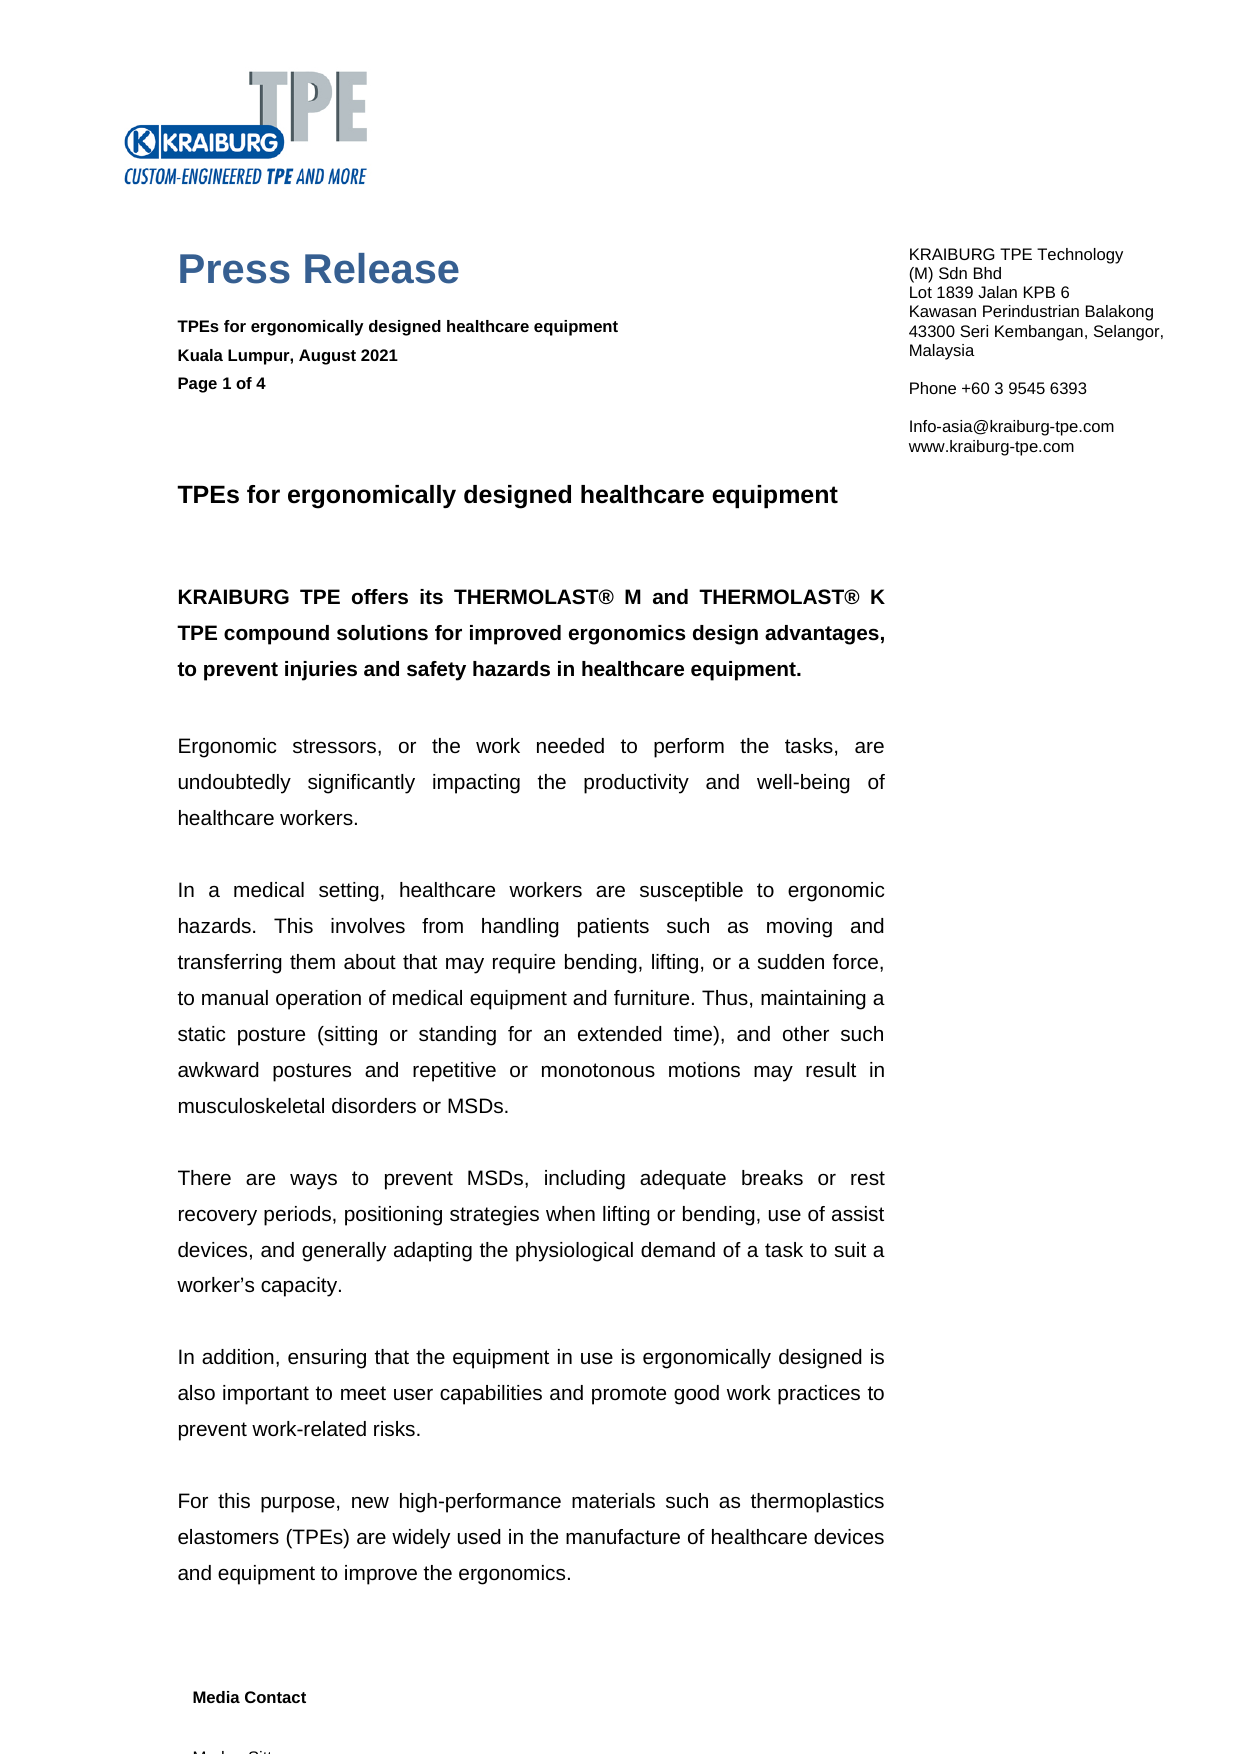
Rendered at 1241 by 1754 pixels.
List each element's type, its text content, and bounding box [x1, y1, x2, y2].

picture [112, 55, 379, 200]
text There are ways to prevent MSDs, including adequate breaks or rest recovery periods, positioning strategies when lifting or bending, use of assist devices, and generally adapting the physiological demand of a task to suit a worker’s capacity. [177, 1166, 886, 1297]
text KRAIBURG TPE offers its THERMOLAST® M and THERMOLAST® K TPE compound solutions for improved ergonomics design advantages, to prevent injuries and safety hazards in healthcare equipment. [177, 584, 886, 680]
text TPEs for ergonomically designed healthcare equipment [177, 479, 886, 508]
text Ergonomic stressors, or the work needed to perform the tasks, are undoubtedly significantly impacting the productivity and well-being of healthcare workers. [177, 734, 886, 830]
text In addition, ensuring that the equipment in use is ergonomically designed is also important to meet user capabilities and promote good work practices to prevent work-related risks. [177, 1345, 886, 1441]
text In a medical setting, healthcare workers are susceptible to ergonomic hazards. This involves from handling patients such as moving and transferring them about that may require bending, lifting, or a sudden force, to manual operation of medical equipment and furniture. Thus, maintaining a static posture (sitting or standing for an extended time), and other such awkward postures and repetitive or monotonous motions may result in musculoskeletal disorders or MSDs. [177, 878, 886, 1118]
text For this purpose, new high-performance materials such as thermoplastics elastomers (TPEs) are widely used in the manufacture of healthcare devices and equipment to improve the ergonomics. [177, 1489, 886, 1585]
